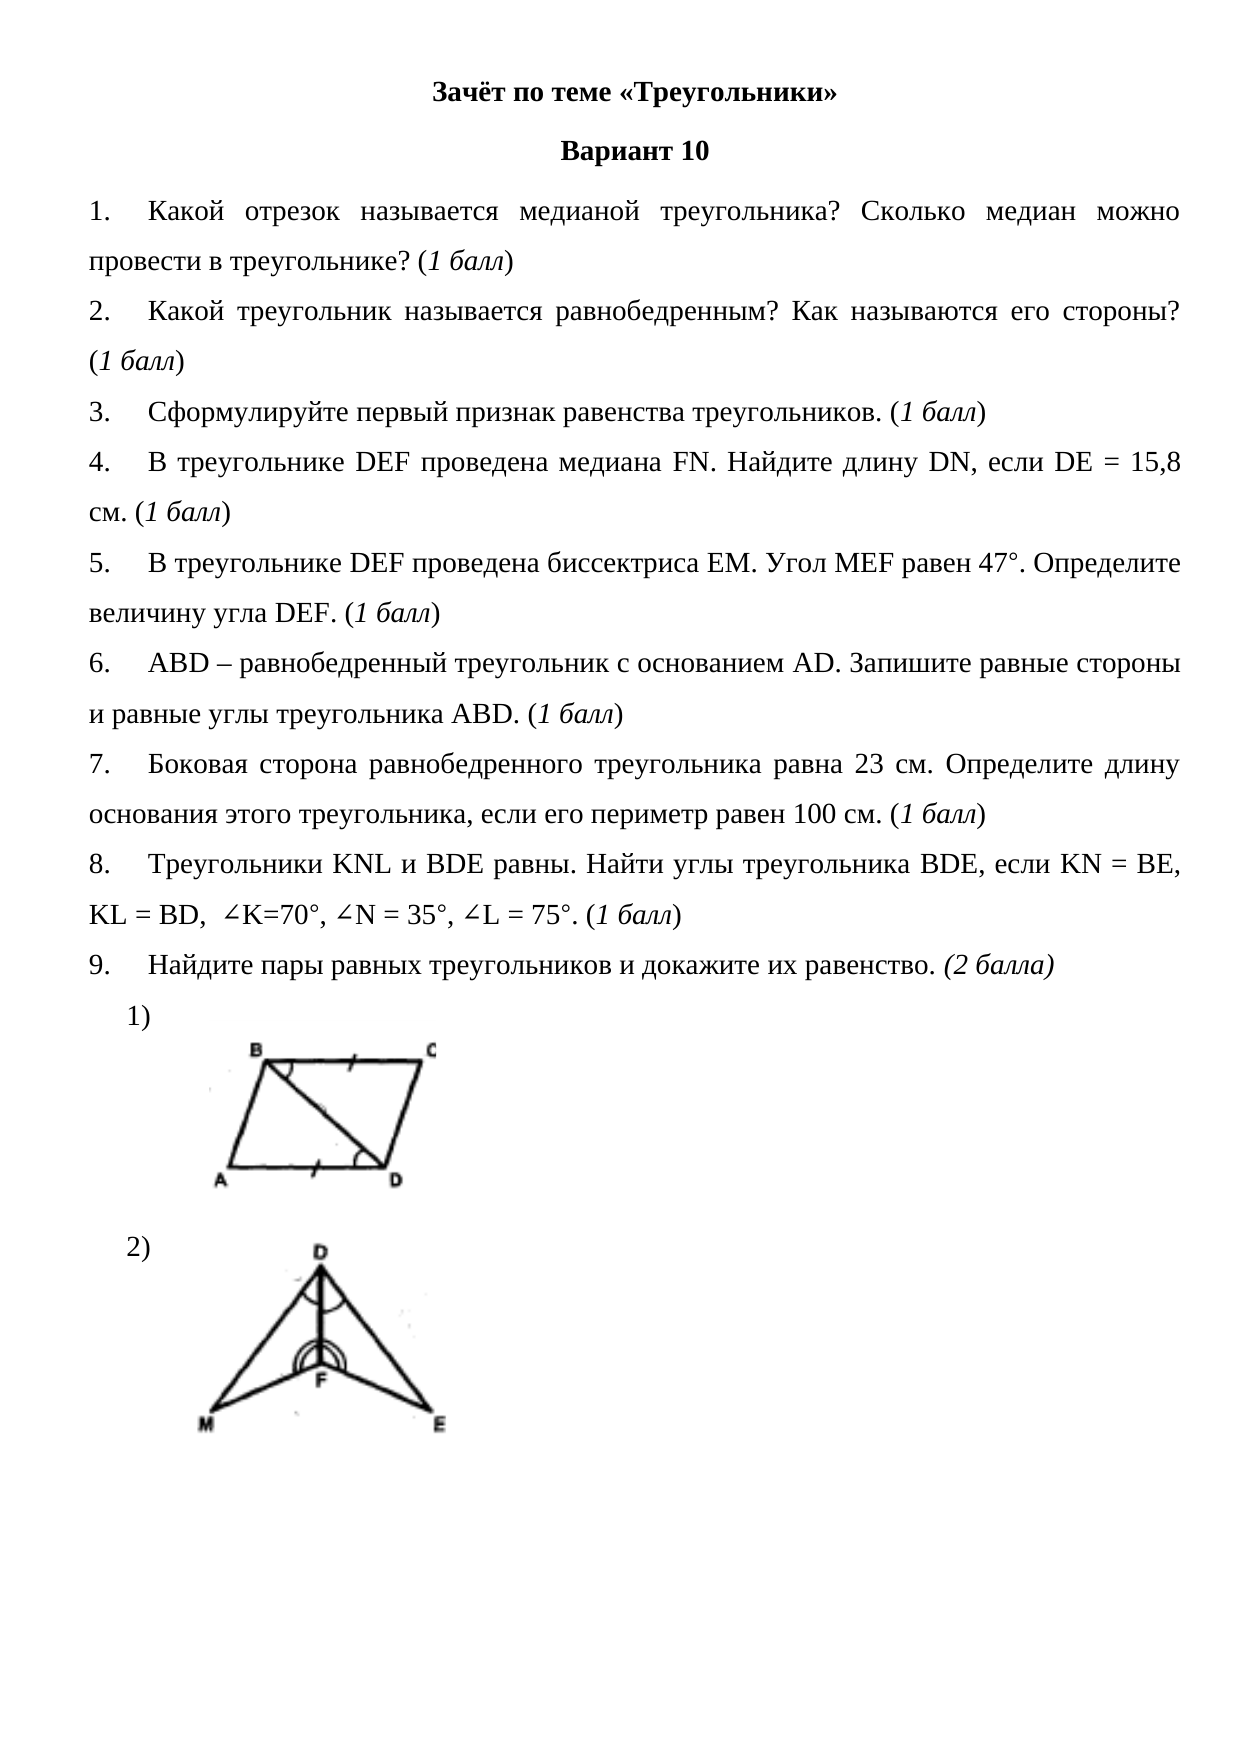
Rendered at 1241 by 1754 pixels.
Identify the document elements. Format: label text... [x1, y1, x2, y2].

list Боковая сторона равнобедренного треугольника равна 23 см. Определите длину основания этого треугольника, если его периметр равен 100 см. (1 балл) [89, 746, 1181, 830]
text Зачёт по теме «Треугольники» [89, 74, 1181, 107]
list Сформулируйте первый признак равенства треугольников. (1 балл) [89, 394, 1181, 427]
list В треугольнике DEF проведена биссектриса EM. Угол MEF равен 47. Определите величину угла DEF. (1 балл) [89, 545, 1181, 629]
picture [196, 1237, 447, 1434]
list В треугольнике DEF проведена медиана FN. Найдите длину DN, если DE = 15,8 см. (1 балл) [89, 444, 1181, 528]
list Какой отрезок называется медианой треугольника? Сколько медиан можно провести в треугольнике? (1 балл) [89, 193, 1181, 276]
list Найдите пары равных треугольников и докажите их равенство. (2 балла) [89, 947, 1181, 981]
text Вариант 10 [89, 133, 1181, 167]
list Треугольники KNL и BDE равны. Найти углы треугольника BDE, если KN = BE, KL = BD, K=70, N = 35, L = 75. (1 балл) [89, 847, 1181, 931]
list Какой треугольник называется равнобедренным? Как называются его стороны? (1 балл) [89, 293, 1181, 377]
list АВD – равнобедренный треугольник с основанием AD. Запишите равные стороны и равные углы треугольника АВD. (1 балл) [89, 645, 1181, 729]
picture [209, 1019, 437, 1198]
